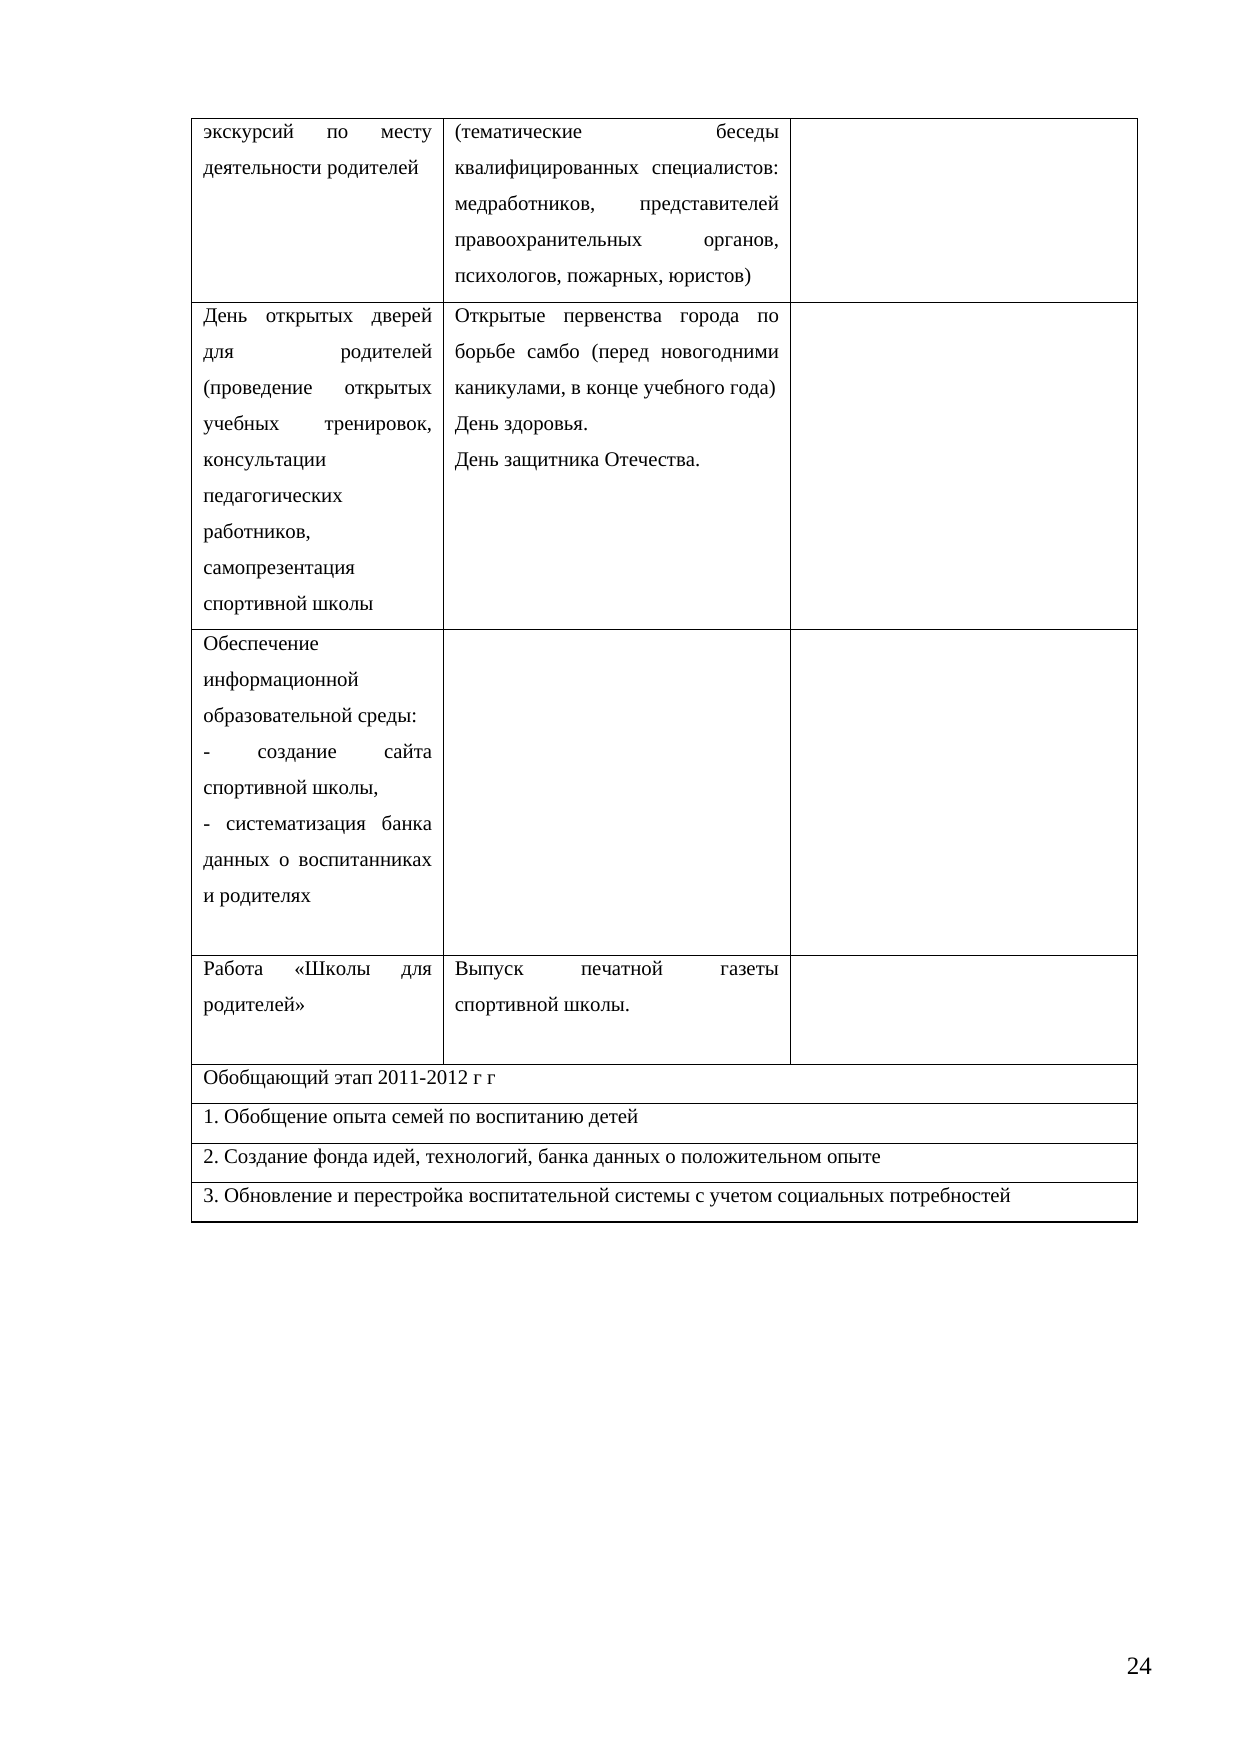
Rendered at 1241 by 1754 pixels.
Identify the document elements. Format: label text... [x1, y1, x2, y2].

table_cell Выпуск печатной газеты спортивной школы. [444, 956, 790, 1064]
table_cell Обобщающий этап 2011- г [192, 1065, 1137, 1103]
table_cell 1. Обобщение опыта семей по воспитанию детей [192, 1104, 1137, 1143]
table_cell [192, 119, 443, 302]
table_cell [444, 630, 790, 955]
table_cell 2. Создание фонда идей, технологий, банка данных о положительном опыте [192, 1144, 1137, 1182]
table_cell Работа «Школы для родителей» [192, 956, 443, 1064]
table_cell [791, 119, 1137, 302]
table_cell 3. Обновление и перестройка воспитательной системы с учетом социальных потребностей [192, 1183, 1137, 1221]
table_cell Обеспечение информационной образовательной среды: - создание сайта спортивной школы, - систематизация банка данных о воспитанниках и родителях [192, 630, 443, 955]
table_cell Открытые первенства города по борьбе самбо (перед новогодними каникулами, в конце учебного года) День здоровья. День защитника Отечества. [444, 303, 790, 629]
table_cell [791, 630, 1137, 955]
table_cell [791, 303, 1137, 629]
table_cell [791, 956, 1137, 1064]
table_cell День открытых дверей для родителей (проведение открытых учебных тренировок, консультации педагогических работников, самопрезентация спортивной школы [192, 303, 443, 629]
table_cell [444, 119, 790, 302]
